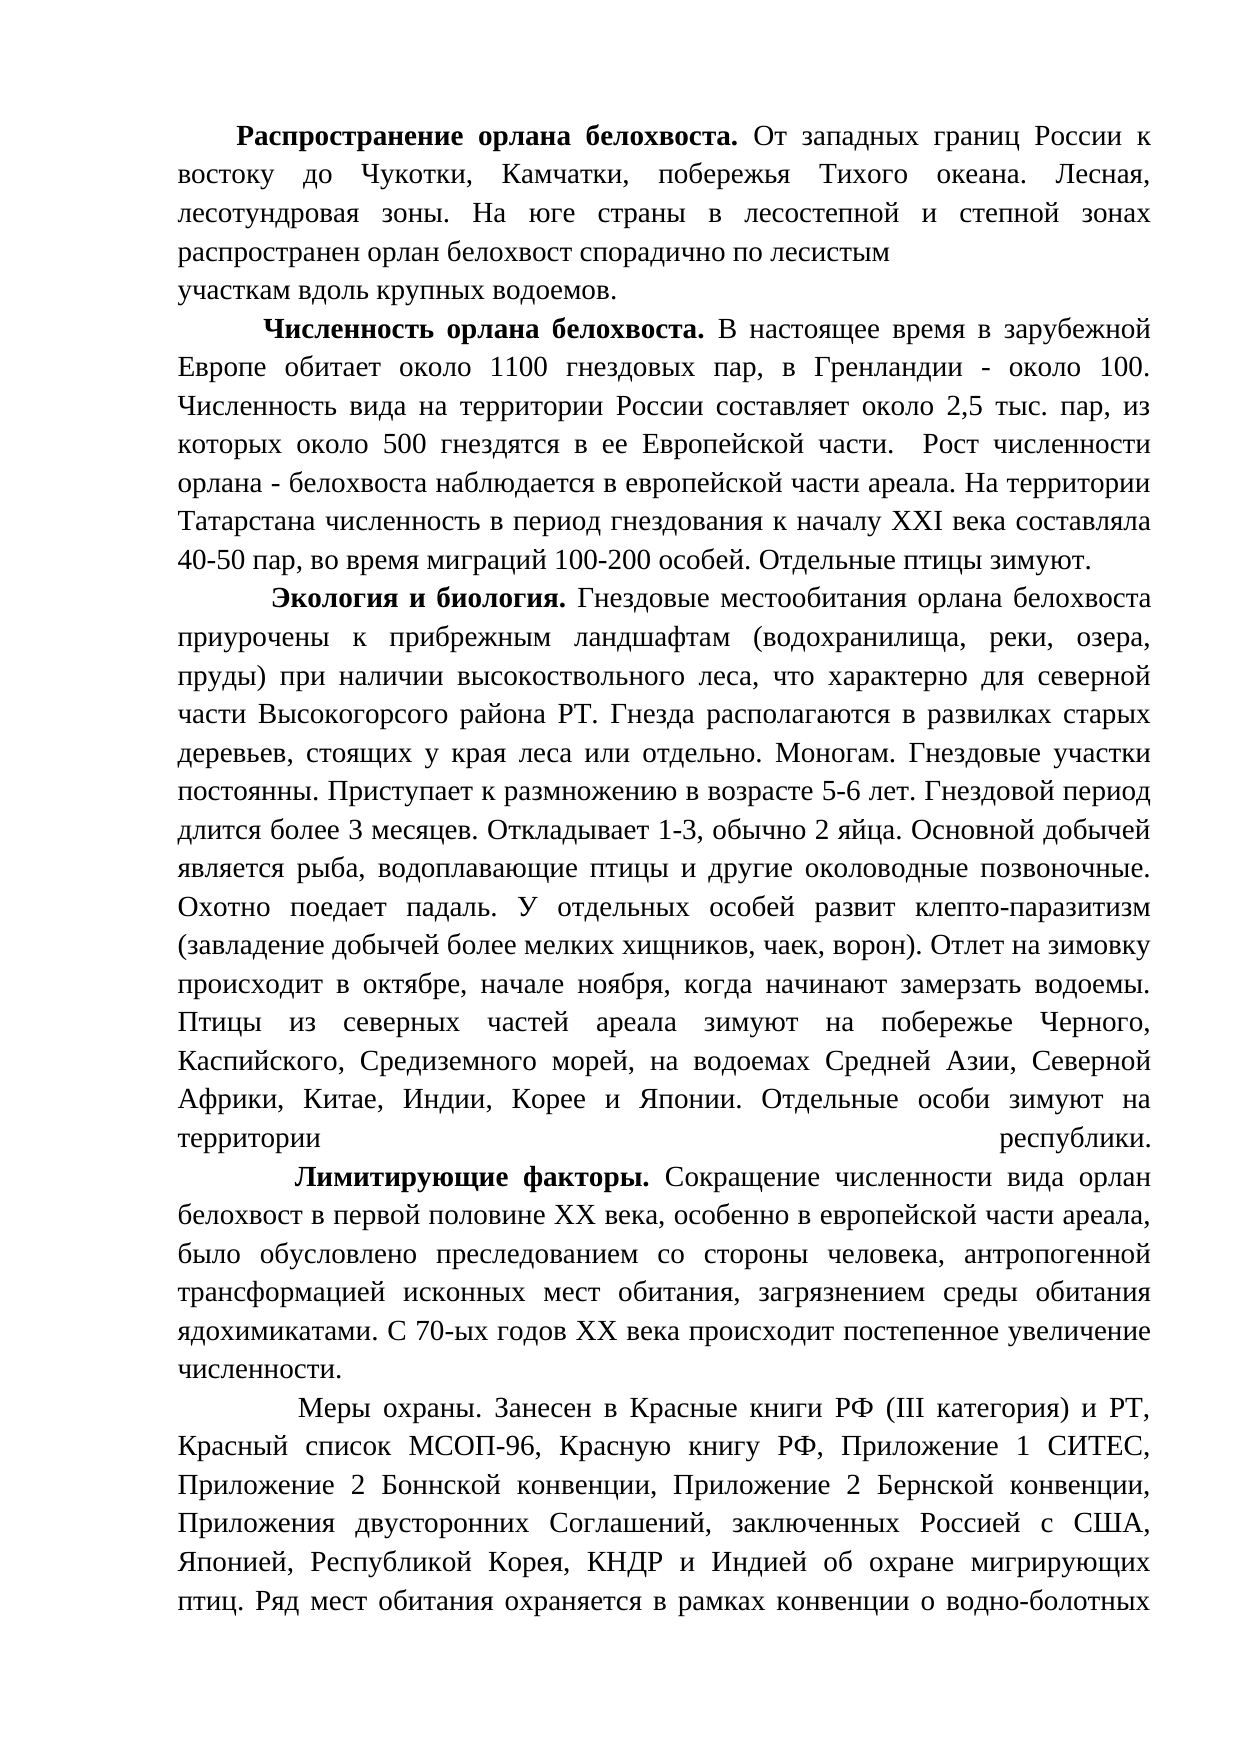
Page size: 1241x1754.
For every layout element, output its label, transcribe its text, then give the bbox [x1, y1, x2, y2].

text Экология и биология. Гнездовые местообитания орлана белохвоста приурочены к прибрежным ландшафтам (водохранилища, реки, озера, пруды) при наличии высокоствольного леса, что характерно для северной части Высокогорсого района РТ. Гнезда располагаются в развилках старых деревьев, стоящих у края леса или отдельно. Моногам. Гнездовые участки постоянны. Приступает к размножению в возрасте 5-6 лет. Гнездовой период длится более 3 месяцев. Откладывает 1-3, обычно 2 яйца. Основной добычей является рыба, водоплавающие птицы и другие околоводные позвоночные. Охотно поедает падаль. У отдельных особей развит клепто-паразитизм (завладение добычей более мелких хищников, чаек, ворон). Отлет на зимовку происходит в октябре, начале ноября, когда начинают замерзать водоемы. Птицы из северных частей ареала зимуют на побережье Черного, Каспийского, Средиземного морей, на водоемах Средней Азии, Северной Африки, Китае, Индии, Корее и Японии. Отдельные особи зимуют на территории республики. Лимитирующие факторы. Сокращение численности вида орлан белохвост в первой половине XX века, особенно в европейской части ареала, было обусловлено преследованием со стороны человека, антропогенной трансформацией исконных мест обитания, загрязнением среды обитания ядохимикатами. С 70-ых годов XX века происходит постепенное увеличение численности. [177, 581, 1152, 1385]
text Распространение орлана белохвоста. От западных границ России к востоку до Чукотки, Камчатки, побережья Тихого океана. Лесная, лесотундровая зоны. На юге страны в лесостепной и степной зонах распространен орлан белохвост спорадично по лесистым [177, 118, 1152, 267]
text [177, 1390, 1152, 1616]
text Численность орлана белохвоста. В настоящее время в зарубежной Европе обитает около 1100 гнездовых пар, в Гренландии - около 100. Численность вида на территории России составляет около 2,5 тыс. пар, из которых около 500 гнездятся в ее Европейской части. Рост численности орлана - белохвоста наблюдается в европейской части ареала. На территории Татарстана численность в период гнездования к началу XXI века составляла 40-50 пар, во время миграций 100-200 особей. Отдельные птицы зимуют. [177, 311, 1152, 576]
text участкам вдоль крупных водоемов. [177, 272, 1152, 306]
